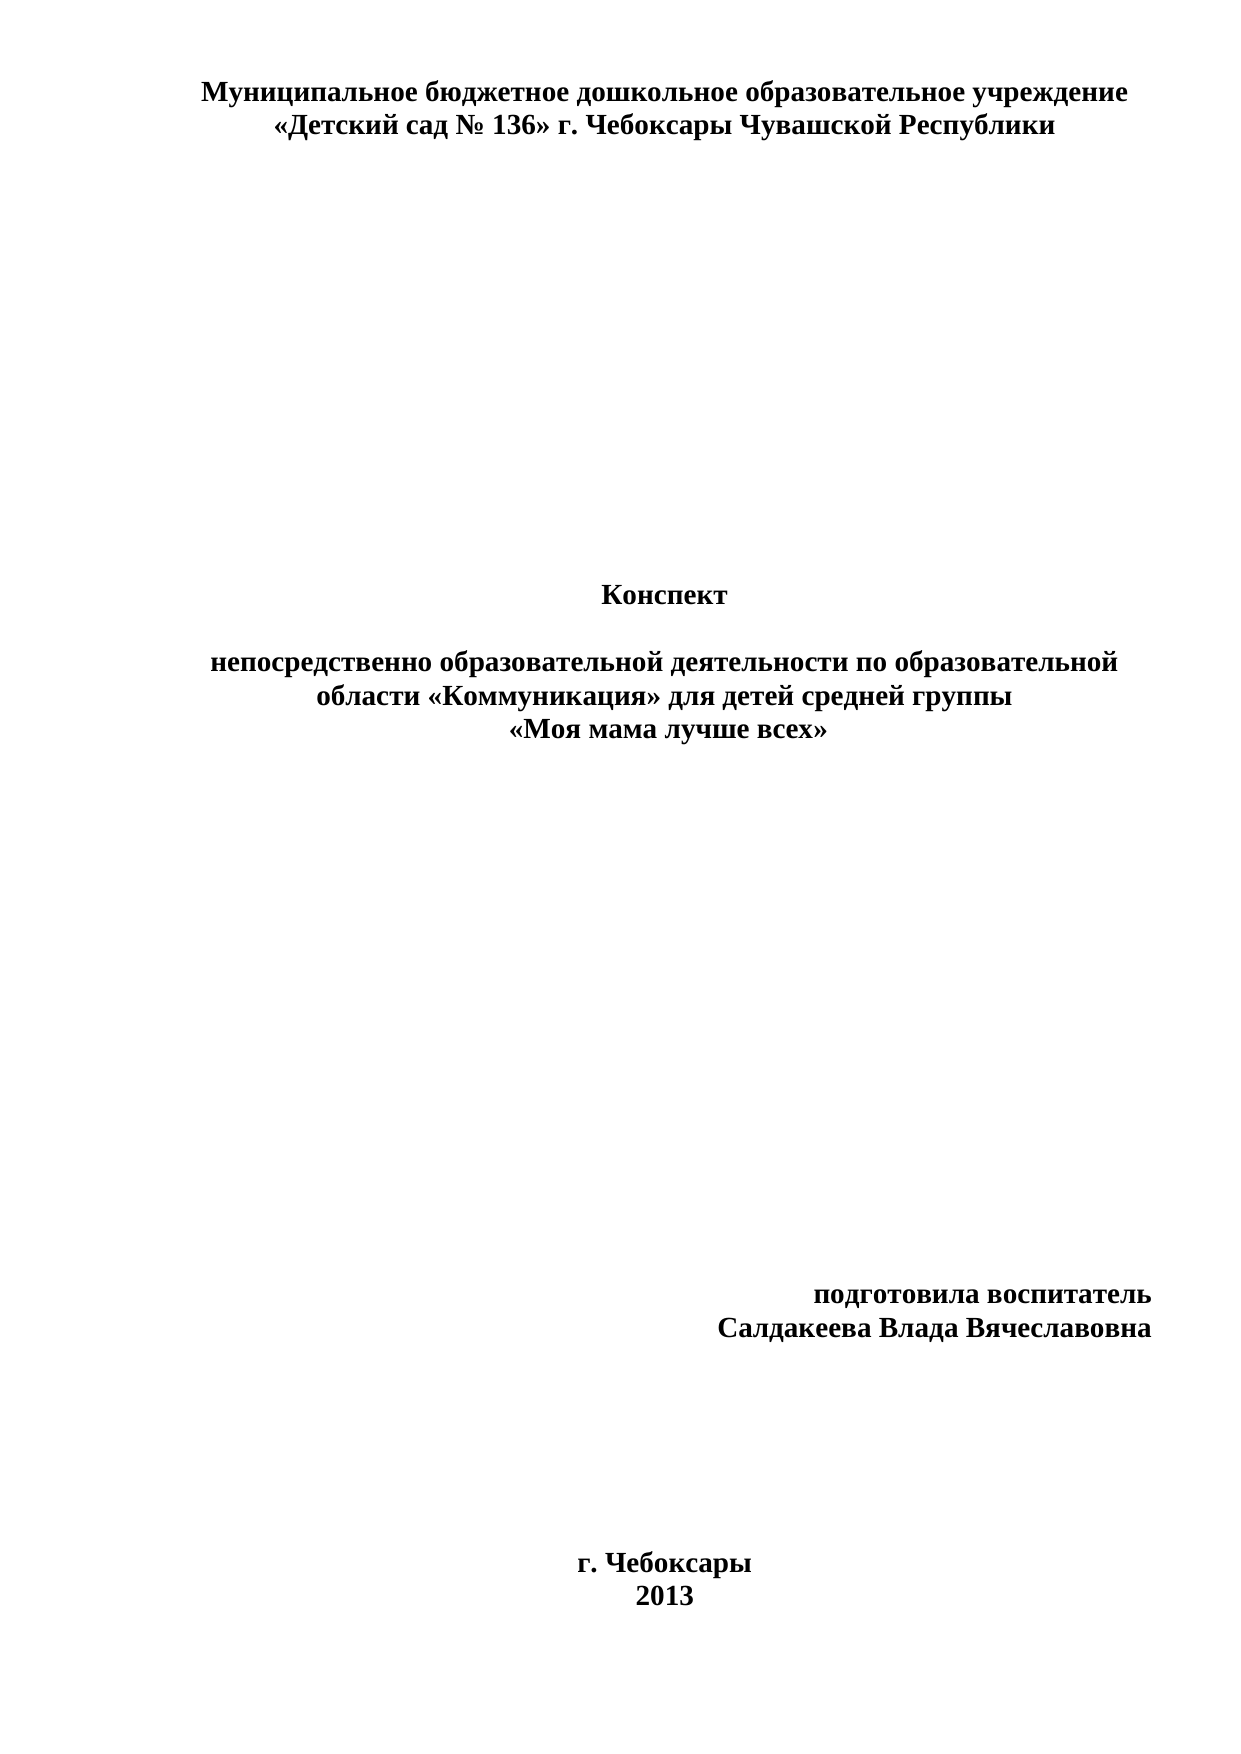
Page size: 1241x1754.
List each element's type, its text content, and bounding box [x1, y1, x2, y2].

text 2013 [177, 1578, 1152, 1612]
text Салдакеева Влада Вячеславовна [177, 1310, 1152, 1344]
text подготовила воспитатель [177, 1277, 1152, 1310]
text Муниципальное бюджетное дошкольное образовательное учреждение [177, 74, 1152, 107]
text г. Чебоксары [177, 1545, 1152, 1578]
text «Детский сад № 136» г. Чебоксары Чувашской Республики [177, 107, 1152, 141]
text непосредственно образовательной деятельности по образовательной области «Коммуникация» для детей средней группы [177, 644, 1152, 711]
text Конспект [177, 577, 1152, 611]
text «Моя мама лучше всех» [177, 711, 1152, 745]
